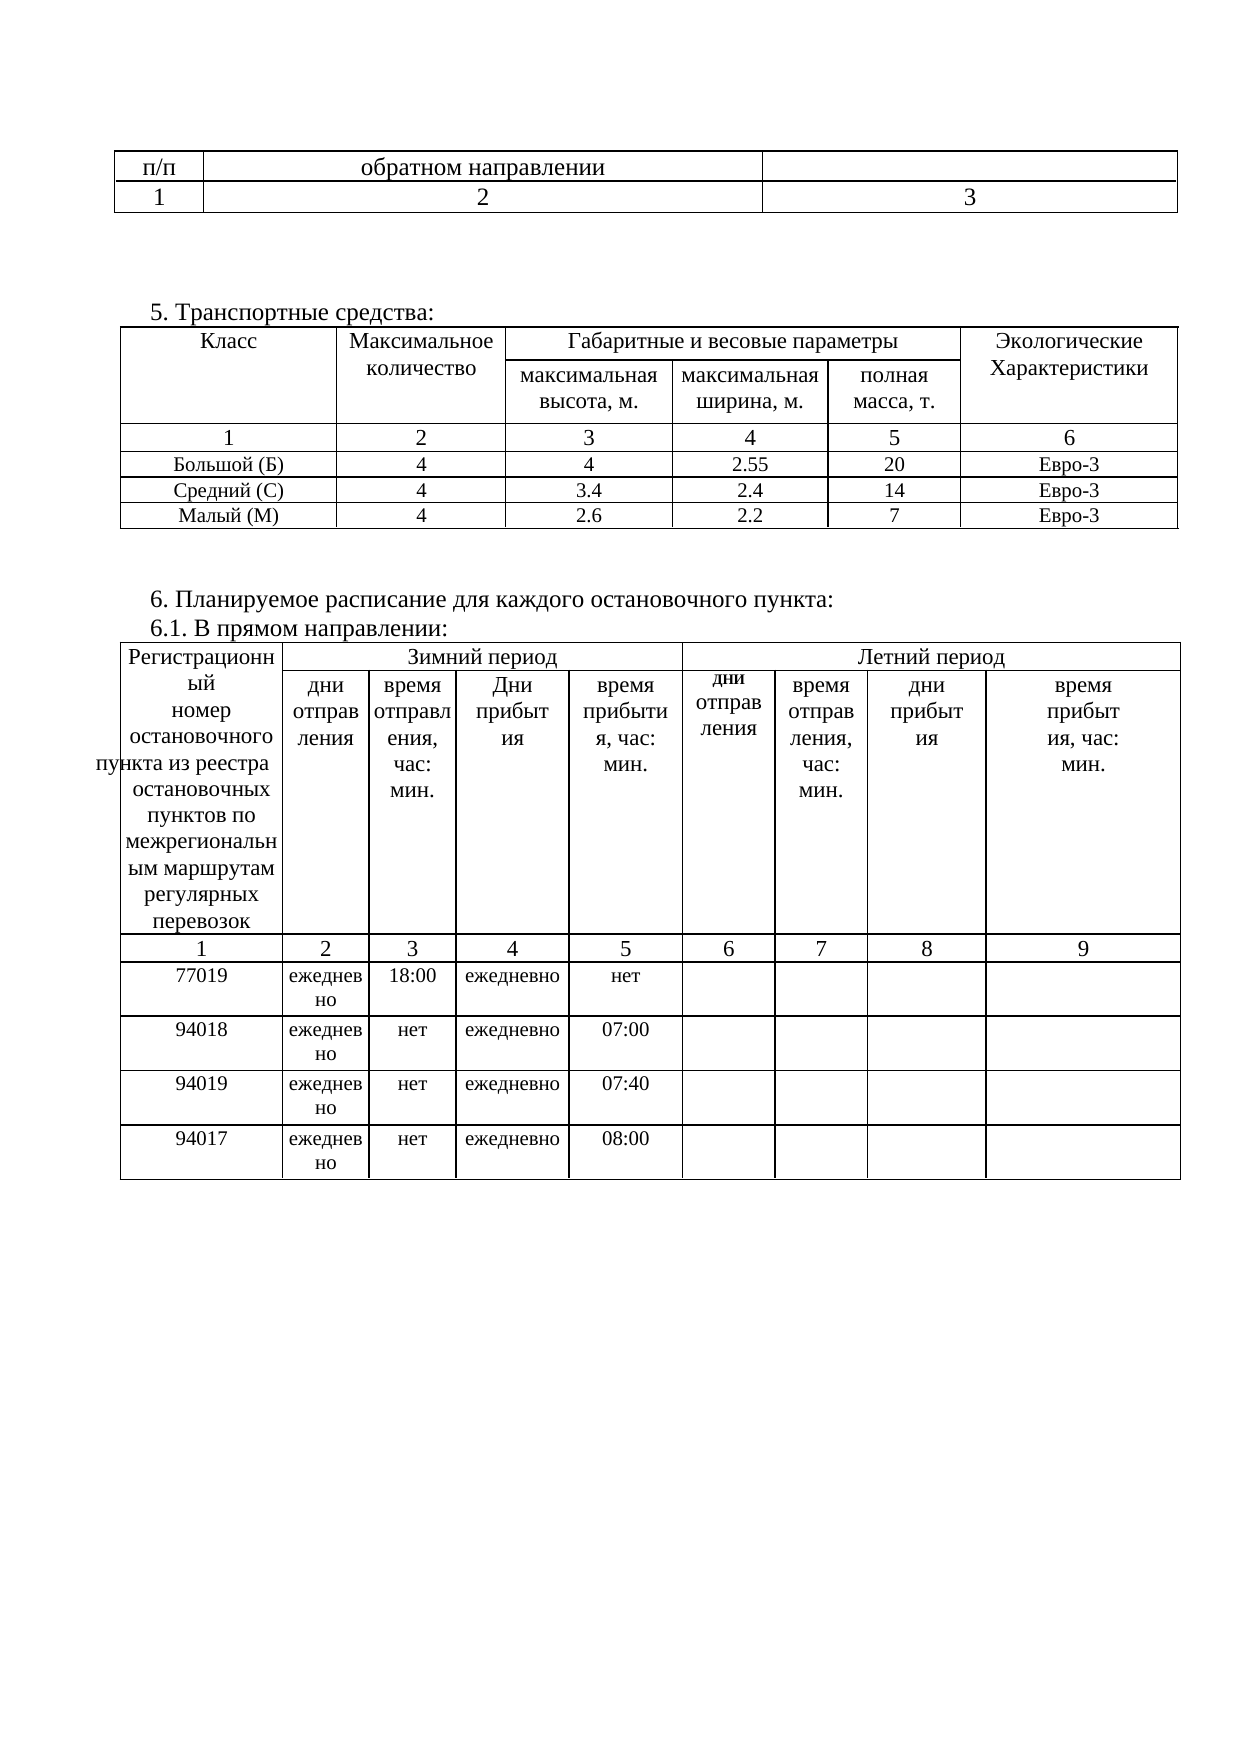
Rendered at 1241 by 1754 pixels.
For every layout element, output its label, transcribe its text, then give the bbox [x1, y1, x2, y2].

table_cell время прибыт ия, час: мин. [987, 671, 1180, 933]
table_cell 14 [829, 478, 960, 502]
table_cell [683, 1017, 774, 1070]
table_cell Евро-3 [961, 452, 1177, 476]
table_cell ежедневно [283, 1071, 368, 1124]
table_cell [776, 963, 867, 1015]
table_cell 6 [961, 424, 1177, 451]
table_cell ежедневно [457, 1071, 568, 1124]
table_cell 2.55 [673, 452, 827, 476]
table_cell 18:00 [370, 963, 455, 1015]
table_cell 1 [121, 935, 282, 961]
table_cell 4 [673, 424, 827, 451]
table_cell ежедневно [457, 963, 568, 1015]
table_header Летний период [683, 643, 1180, 669]
table_cell 2 [283, 935, 368, 961]
table_cell 2.4 [673, 478, 827, 502]
table_cell максимальная высота, м. [506, 361, 672, 423]
table_cell [987, 1126, 1180, 1178]
table_cell [987, 1017, 1180, 1070]
table_header Регистрационный номер остановочного пункта из реестра остановочных пунктов по межрегиональным маршрутам регулярных перевозок [121, 643, 282, 933]
table_cell Средний (С) [121, 478, 336, 502]
table_cell максимальная ширина, м. [673, 361, 827, 423]
table_cell нет [370, 1126, 455, 1178]
table_cell 7 [776, 935, 867, 961]
table_cell ежедневно [283, 963, 368, 1015]
table_header Зимний период [283, 643, 682, 669]
table_cell время прибыти я, час: мин. [570, 671, 682, 933]
text 6. Планируемое расписание для каждого остановочного пункта: [150, 584, 1090, 613]
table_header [763, 152, 1177, 180]
table_header Габаритные и весовые параметры [506, 328, 960, 359]
table_cell 3 [763, 180, 1177, 212]
table_cell нет [370, 1071, 455, 1124]
table_cell нет [370, 1017, 455, 1070]
table_cell 4 [337, 503, 505, 527]
table_cell 07:00 [570, 1017, 682, 1070]
table_cell [868, 1017, 985, 1070]
table_cell 2 [337, 424, 505, 451]
table_cell Евро-3 [961, 478, 1177, 502]
table_cell 1 [121, 424, 336, 451]
table_cell 07:40 [570, 1071, 682, 1124]
table_cell 94019 [121, 1071, 282, 1124]
table_cell время отправ ления, час: мин. [776, 671, 867, 933]
table_header N п/п [115, 152, 203, 180]
table_cell 4 [506, 452, 672, 476]
table_cell 4 [457, 935, 568, 961]
table_cell [868, 963, 985, 1015]
table_header Экологические Характеристики [961, 328, 1177, 423]
table_cell [776, 1071, 867, 1124]
table_cell 9 [987, 935, 1180, 961]
table_header Максимальное количество [337, 328, 505, 423]
table_cell 08:00 [570, 1126, 682, 1178]
table_cell 7 [829, 503, 960, 527]
table_cell 5 [829, 424, 960, 451]
table_cell Малый (М) [121, 503, 336, 527]
table_cell дни отправ ления [283, 671, 368, 933]
table_cell ежедневно [457, 1126, 568, 1178]
table_cell Большой (Б) [121, 452, 336, 476]
table_cell 2.6 [506, 503, 672, 527]
table_cell [683, 963, 774, 1015]
table_cell 2.2 [673, 503, 827, 527]
table_cell Дни прибыт ия [457, 671, 568, 933]
table_cell 94017 [121, 1126, 282, 1178]
table_cell 3 [506, 424, 672, 451]
table_cell ежедневно [283, 1017, 368, 1070]
table_cell [987, 963, 1180, 1015]
table_cell нет [570, 963, 682, 1015]
table_cell [776, 1126, 867, 1178]
table_header Класс [121, 328, 336, 423]
text 5. Транспортные средства: [150, 297, 1090, 326]
table_cell [987, 1071, 1180, 1124]
table_cell [683, 1126, 774, 1178]
table_cell 3.4 [506, 478, 672, 502]
table_cell [776, 1017, 867, 1070]
table_cell [868, 1071, 985, 1124]
table_cell 1 [115, 181, 203, 212]
table_cell 4 [337, 478, 505, 502]
table_cell 94018 [121, 1017, 282, 1070]
table_cell время отправл ения, час: мин. [370, 671, 455, 933]
table_cell дни прибыт ия [868, 671, 985, 933]
table_cell [868, 1126, 985, 1178]
table_cell полная масса, т. [829, 361, 960, 423]
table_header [204, 152, 762, 180]
table_cell Евро-3 [961, 503, 1177, 527]
table_cell 20 [829, 452, 960, 476]
table_cell 77019 [121, 963, 282, 1015]
table_cell 2 [204, 182, 762, 212]
table_cell 5 [570, 935, 682, 961]
table_cell 4 [337, 452, 505, 476]
table_cell 6 [683, 935, 774, 961]
table_cell 3 [370, 935, 455, 961]
table_cell ежедневно [283, 1126, 368, 1178]
table_cell 8 [868, 935, 985, 961]
text 6.1. В прямом направлении: [150, 613, 1090, 642]
table_cell [683, 1071, 774, 1124]
table_cell ежедневно [457, 1017, 568, 1070]
table_cell ДНИ отправ ления [683, 671, 774, 933]
